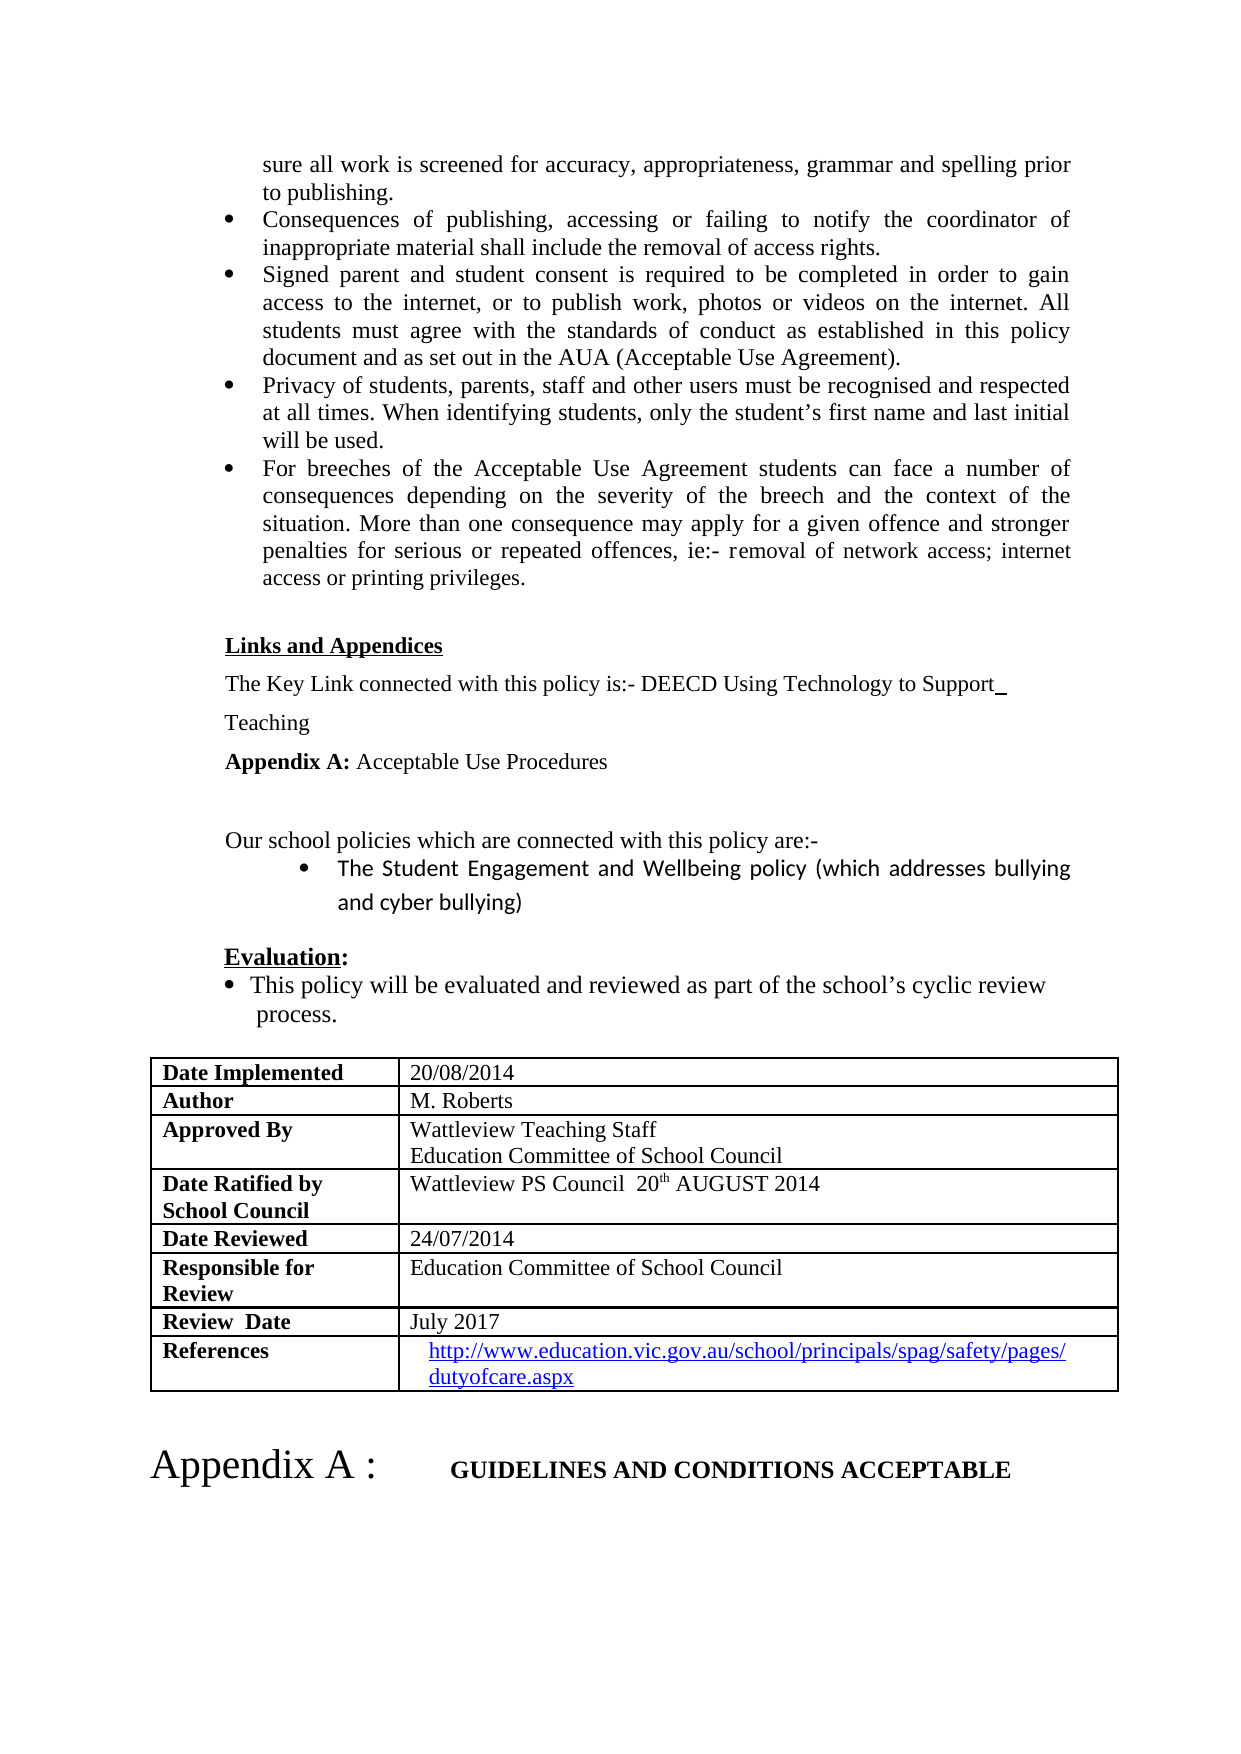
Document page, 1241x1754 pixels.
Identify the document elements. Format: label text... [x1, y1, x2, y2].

text Evaluation: [150, 942, 1090, 970]
table_cell http://www.education.vic.gov.au/school/principals/spag/safety/pages/dutyofcare.aspx [400, 1337, 1117, 1389]
table_header 20/08/2014 [400, 1059, 1117, 1085]
text process. [244, 999, 1090, 1028]
table_cell Review Date [152, 1309, 398, 1335]
table_cell Date Ratified by School Council [152, 1170, 398, 1223]
list This policy will be evaluated and reviewed as part of the school’s cyclic review [225, 970, 1090, 999]
table_cell Wattleview Teaching Staff Education Committee of School Council [400, 1116, 1117, 1168]
table_cell Wattleview PS Council 20th AUGUST 2014 [400, 1170, 1117, 1223]
list Signed parent and student consent is required to be completed in order to gain access to the internet, or to publish work, photos or videos on the internet. All students must agree with the standards of conduct as established in this policy document and as set out in the AUA (Acceptable Use Agreement). [225, 260, 1072, 371]
list Consequences of publishing, accessing or failing to notify the coordinator of inappropriate material shall include the removal of access rights. [225, 205, 1072, 260]
table_cell Author [152, 1087, 398, 1113]
table_cell M. Roberts [400, 1087, 1117, 1113]
list Privacy of students, parents, staff and other users must be recognised and respected at all times. When identifying students, only the student’s first name and last initial will be used. [225, 371, 1072, 454]
table_header Date Implemented [152, 1059, 398, 1085]
text Appendix A : GUIDELINES AND CONDITIONS ACCEPTABLE [150, 1439, 1090, 1487]
table_cell Education Committee of School Council [400, 1254, 1117, 1306]
text Links and Appendices [225, 632, 1090, 658]
table_cell 24/07/2014 [400, 1225, 1117, 1252]
table_cell Date Reviewed [152, 1225, 398, 1252]
table_cell References [152, 1337, 398, 1389]
text Teaching [150, 709, 1090, 736]
table_cell Responsible for Review [152, 1254, 398, 1306]
text Appendix A: Acceptable Use Procedures [150, 748, 1090, 774]
text The Key Link connected with this policy is:- DEECD Using Technology to Support [150, 671, 1090, 697]
table_cell Approved By [152, 1116, 398, 1168]
text Our school policies which are connected with this policy are:- [150, 826, 1072, 853]
list For breeches of the Acceptable Use Agreement students can face a number of consequences depending on the severity of the breech and the context of the situation. More than one consequence may apply for a given offence and stronger penalties for serious or repeated offences, ie:- removal of network access; internet access or printing privileges. [225, 454, 1072, 590]
list The Student Engagement and Wellbeing policy (which addresses bullying and cyber bullying) [300, 853, 1072, 916]
table_cell July 2017 [400, 1309, 1117, 1335]
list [225, 150, 1072, 205]
